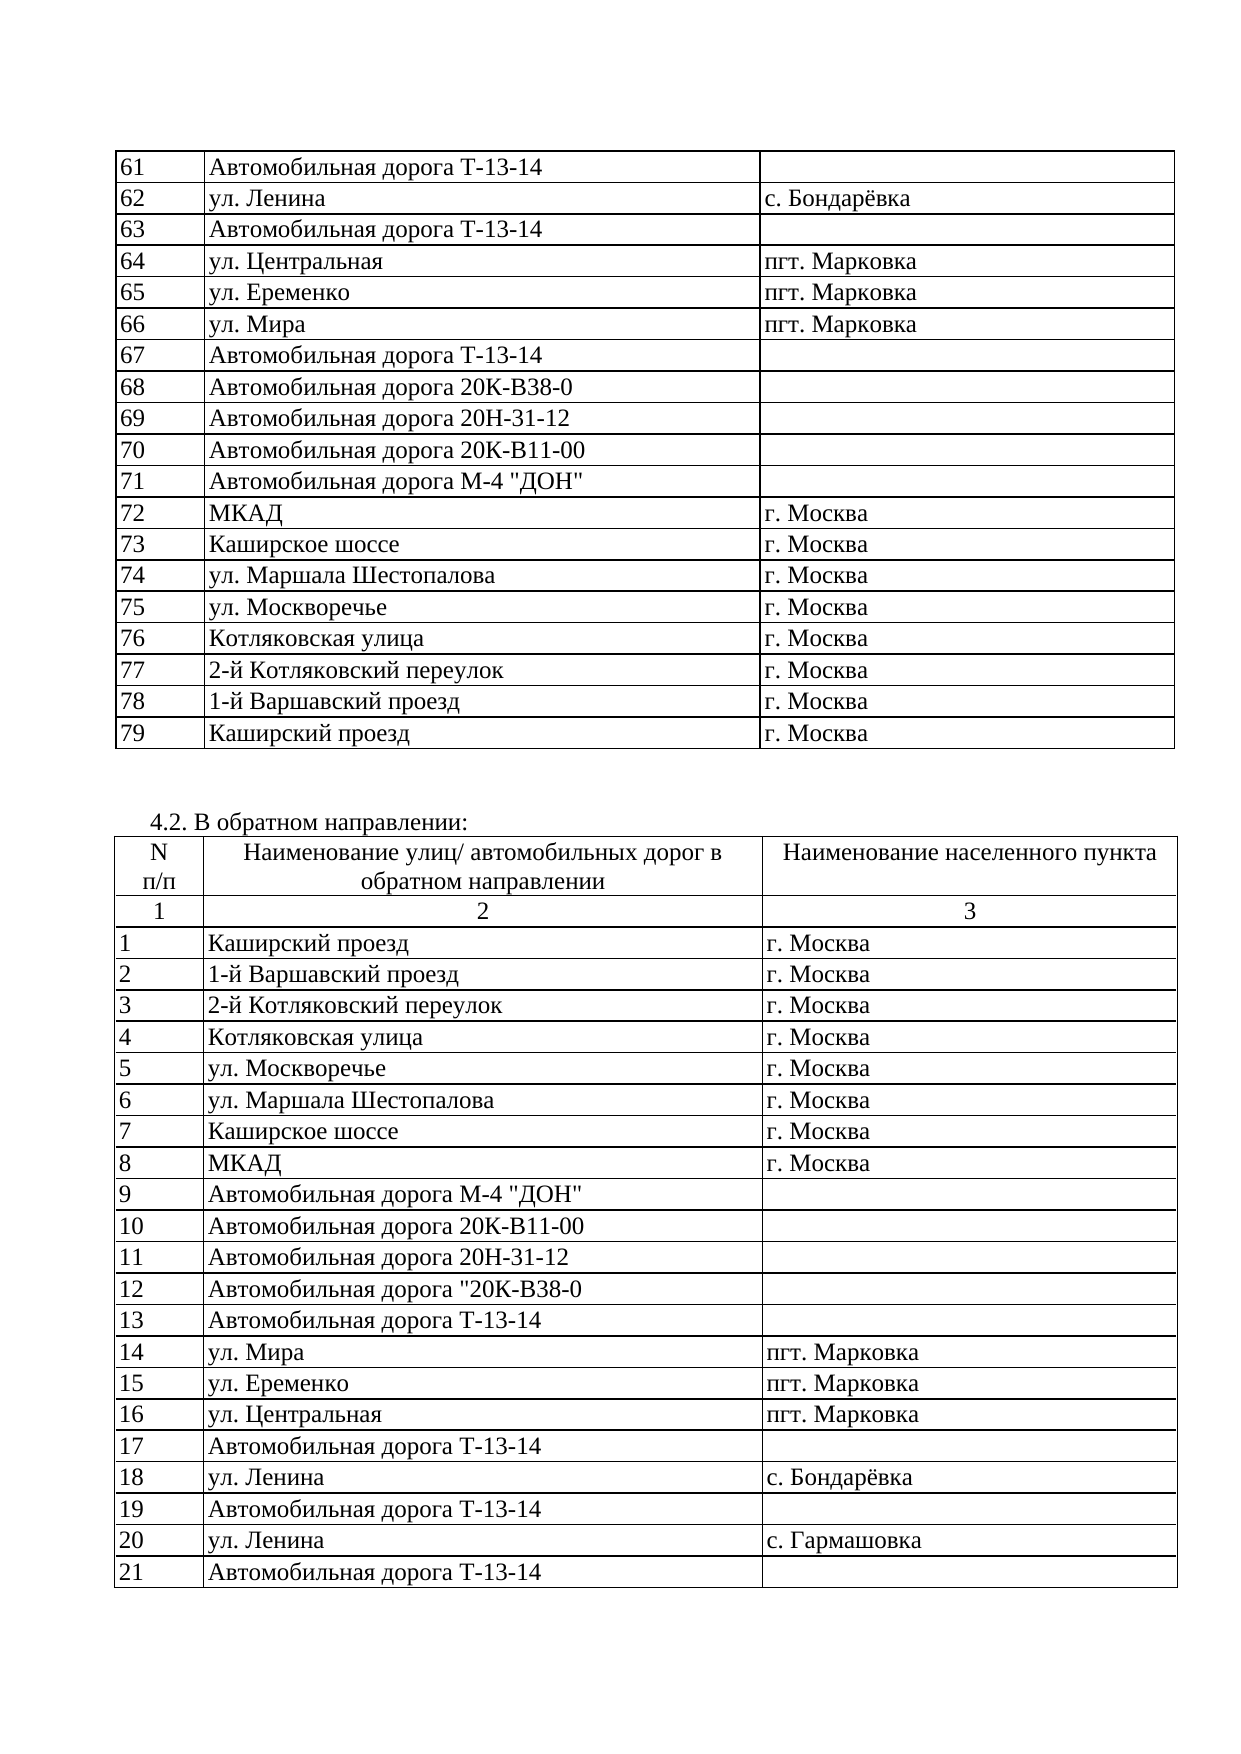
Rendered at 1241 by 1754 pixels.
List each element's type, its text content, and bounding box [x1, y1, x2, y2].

table_cell 5 [115, 1053, 203, 1083]
table_cell Каширский проезд [205, 718, 759, 748]
table_cell г. Москва [761, 655, 1174, 685]
table_cell 67 [117, 340, 204, 370]
table_cell ул. Центральная [204, 1400, 762, 1429]
table_cell 18 [115, 1462, 203, 1492]
table_cell Автомобильная дорога Т-13-14 [204, 1305, 762, 1335]
table_cell Каширское шоссе [205, 529, 759, 559]
table_cell ул. Центральная [205, 246, 759, 276]
table_cell 1 [115, 927, 203, 957]
table_cell [761, 403, 1174, 433]
table_cell Автомобильная дорога М-4 "ДОН" [204, 1179, 762, 1209]
table_cell 1-й Варшавский проезд [204, 959, 762, 989]
table_cell 75 [117, 592, 204, 622]
table_cell 4 [115, 1021, 203, 1052]
table_cell 2-й Котляковский переулок [205, 655, 759, 685]
table_cell ул. Маршала Шестопалова [204, 1085, 762, 1115]
table_cell пгт. Марковка [763, 1335, 1177, 1366]
table_cell 71 [117, 466, 204, 496]
table_cell с. Гармашовка [763, 1524, 1177, 1555]
table_cell Котляковская улица [205, 623, 759, 653]
table_cell [763, 1304, 1177, 1335]
table_cell 1 [115, 896, 203, 926]
table_cell ул. Еременко [205, 277, 759, 307]
table_cell Автомобильная дорога М-4 "ДОН" [205, 466, 759, 496]
table_cell ул. Ленина [204, 1525, 762, 1555]
table_cell г. Москва [763, 989, 1177, 1020]
table_cell МКАД [204, 1148, 762, 1178]
table_cell г. Москва [763, 1146, 1177, 1178]
table_cell Автомобильная дорога Т-13-14 [204, 1557, 762, 1587]
table_cell г. Москва [763, 1020, 1177, 1052]
table_cell г. Москва [761, 686, 1174, 716]
table_cell ул. Маршала Шестопалова [205, 561, 759, 590]
table_cell 73 [117, 529, 204, 559]
table_cell [761, 466, 1174, 496]
table_cell пгт. Марковка [761, 309, 1174, 339]
table_cell 65 [117, 277, 204, 307]
table_cell 8 [115, 1147, 203, 1178]
table_cell 63 [117, 215, 204, 244]
table_cell 13 [115, 1305, 203, 1335]
table_cell [763, 1555, 1177, 1587]
table_cell г. Москва [763, 1052, 1177, 1083]
table_cell Автомобильная дорога Т-13-14 [205, 152, 759, 181]
table_cell Автомобильная дорога "20К-В38-0 [204, 1274, 762, 1303]
table_cell Автомобильная дорога Т-13-14 [205, 340, 759, 370]
table_cell 16 [115, 1399, 203, 1429]
table_cell 14 [115, 1336, 203, 1366]
table_cell 15 [115, 1368, 203, 1398]
table_cell 3 [763, 895, 1177, 926]
table_cell 10 [115, 1210, 203, 1241]
table_cell г. Москва [763, 958, 1177, 989]
table_cell Автомобильная дорога 20К-В11-00 [205, 435, 759, 464]
table_cell 12 [115, 1273, 203, 1303]
table_cell Автомобильная дорога 20К-В11-00 [204, 1211, 762, 1241]
table_cell с. Бондарёвка [761, 183, 1174, 213]
table_cell ул. Ленина [205, 183, 759, 213]
table_header Наименование улиц/ автомобильных дорог в обратном направлении [204, 837, 762, 894]
table_cell ул. Еременко [204, 1368, 762, 1398]
table_cell 66 [117, 309, 204, 339]
table_cell 69 [117, 403, 204, 433]
table_cell [763, 1241, 1177, 1272]
table_cell г. Москва [763, 1115, 1177, 1146]
table_cell 2 [115, 959, 203, 989]
table_cell МКАД [205, 498, 759, 527]
table_cell 61 [117, 152, 204, 181]
table_cell 9 [115, 1179, 203, 1209]
table_cell [763, 1272, 1177, 1303]
table_cell Автомобильная дорога 20К-В38-0 [205, 372, 759, 402]
table_header N п/п [115, 837, 203, 894]
table_cell [761, 372, 1174, 402]
table_cell Автомобильная дорога 20Н-31-12 [205, 403, 759, 433]
table_cell с. Бондарёвка [763, 1461, 1177, 1492]
table_cell 7 [115, 1116, 203, 1146]
table_cell 17 [115, 1430, 203, 1461]
table_cell пгт. Марковка [763, 1398, 1177, 1429]
table_cell г. Москва [761, 561, 1174, 590]
table_cell г. Москва [763, 1083, 1177, 1115]
table_cell 72 [117, 498, 204, 527]
table_cell 77 [117, 655, 204, 685]
table_header Наименование населенного пункта [763, 837, 1177, 894]
table_cell Каширское шоссе [204, 1116, 762, 1146]
table_cell ул. Москворечье [204, 1053, 762, 1083]
table_cell [761, 152, 1174, 181]
table_cell 79 [117, 718, 204, 748]
table_cell 1-й Варшавский проезд [205, 686, 759, 716]
table_cell 64 [117, 246, 204, 276]
table_cell 78 [117, 686, 204, 716]
table_cell г. Москва [761, 623, 1174, 653]
table_cell Котляковская улица [204, 1022, 762, 1052]
table_cell г. Москва [761, 498, 1174, 527]
table_cell [763, 1178, 1177, 1209]
table_cell ул. Москворечье [205, 592, 759, 622]
table_cell г. Москва [763, 926, 1177, 957]
table_cell 20 [115, 1525, 203, 1555]
table_cell [763, 1429, 1177, 1461]
table_cell 2-й Котляковский переулок [204, 991, 762, 1020]
table_cell 62 [117, 183, 204, 213]
table_cell 74 [117, 561, 204, 590]
table_cell [761, 435, 1174, 464]
table_cell 2 [204, 896, 762, 926]
table_cell Автомобильная дорога Т-13-14 [204, 1494, 762, 1524]
table_cell Каширский проезд [204, 928, 762, 957]
table_cell Автомобильная дорога 20Н-31-12 [204, 1242, 762, 1272]
table_cell пгт. Марковка [761, 246, 1174, 276]
table_cell 3 [115, 990, 203, 1020]
table_cell [763, 1209, 1177, 1241]
table_cell 19 [115, 1493, 203, 1524]
table_cell 68 [117, 372, 204, 402]
table_cell [761, 340, 1174, 370]
table_cell 21 [115, 1556, 203, 1587]
table_cell 11 [115, 1242, 203, 1272]
table_cell Автомобильная дорога Т-13-14 [205, 215, 759, 244]
table_cell пгт. Марковка [761, 277, 1174, 307]
table_cell г. Москва [761, 529, 1174, 559]
table_cell 6 [115, 1084, 203, 1115]
table_cell [763, 1492, 1177, 1524]
table_cell 70 [117, 435, 204, 464]
table_cell Автомобильная дорога Т-13-14 [204, 1431, 762, 1461]
text 4.2. В обратном направлении: [150, 807, 1090, 836]
table_cell пгт. Марковка [763, 1366, 1177, 1398]
table_cell г. Москва [761, 718, 1174, 748]
table_cell [761, 215, 1174, 244]
table_cell ул. Мира [205, 309, 759, 339]
table_cell ул. Ленина [204, 1462, 762, 1492]
table_cell ул. Мира [204, 1337, 762, 1366]
table_cell 76 [117, 623, 204, 653]
table_cell г. Москва [761, 592, 1174, 622]
